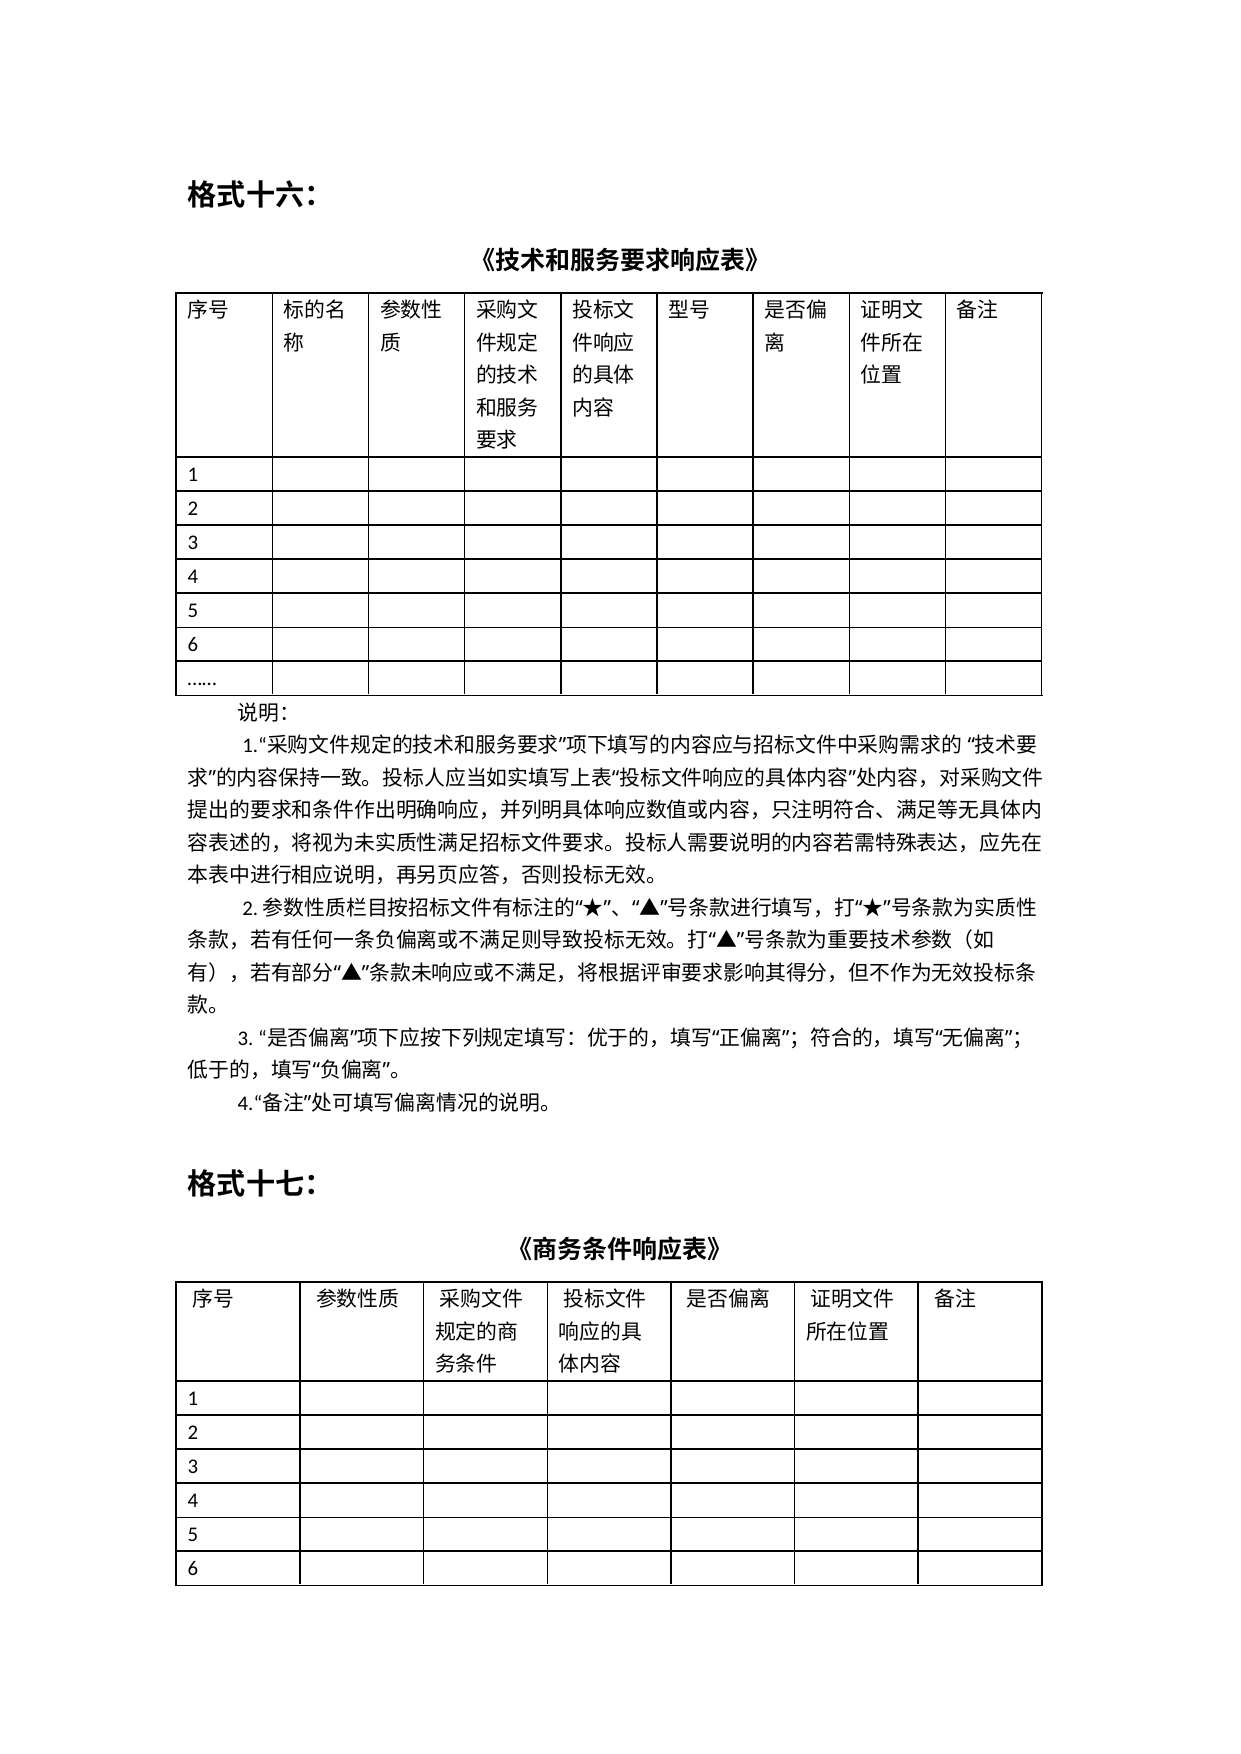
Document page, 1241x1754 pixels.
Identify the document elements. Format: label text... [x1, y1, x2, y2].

table_header 是否偏离 [754, 294, 849, 456]
table_cell [465, 628, 560, 660]
table_cell 4 [177, 1484, 299, 1516]
table_cell [795, 1552, 917, 1584]
table_cell [946, 628, 1041, 660]
table_cell [658, 492, 752, 524]
table_cell [562, 662, 656, 694]
table_cell 5 [177, 594, 272, 626]
table_cell [424, 1484, 547, 1516]
table_cell [850, 662, 945, 694]
table_cell 6 [177, 628, 272, 660]
table_cell [919, 1552, 1041, 1584]
table_cell [548, 1450, 670, 1482]
table_header 型号 [658, 294, 752, 456]
text 《商务条件响应表》 [187, 1216, 1053, 1281]
text 4.“备注”处可填写偏离情况的说明。 [187, 1086, 1053, 1118]
table_cell [369, 560, 464, 592]
table_cell [369, 628, 464, 660]
table_header 备注 [919, 1283, 1041, 1380]
table_cell [672, 1518, 794, 1550]
table_header 投标文件响应的具体内容 [562, 294, 656, 456]
table_cell [301, 1518, 423, 1550]
table_cell [465, 492, 560, 524]
table_cell [273, 560, 368, 592]
table_cell [273, 662, 368, 694]
table_cell [754, 526, 849, 558]
table_cell [658, 662, 752, 694]
table_cell [658, 526, 752, 558]
table_cell [946, 526, 1041, 558]
table_cell [672, 1416, 794, 1448]
text 2. 参数性质栏目按招标文件有标注的“★”、“▲”号条款进行填写，打“★”号条款为实质性条款，若有任何一条负偏离或不满足则导致投标无效。打“▲”号条款为重要技术参数（如有），若有部分“▲”条款未响应或不满足，将根据评审要求影响其得分，但不作为无效投标条款。 [187, 891, 1053, 1021]
table_cell [548, 1484, 670, 1516]
table_header 标的名称 [273, 294, 368, 456]
table_cell [919, 1416, 1041, 1448]
table_cell [465, 662, 560, 694]
table_cell [369, 594, 464, 626]
table_cell [850, 458, 945, 490]
table_header 参数性质 [301, 1283, 423, 1380]
table_cell [424, 1382, 547, 1414]
table_cell [850, 492, 945, 524]
table_cell [919, 1450, 1041, 1482]
table_cell [465, 560, 560, 592]
table_cell [672, 1382, 794, 1414]
table_cell [672, 1484, 794, 1516]
table_header 采购文件规定的商务条件 [424, 1283, 547, 1380]
table_cell 2 [177, 1416, 299, 1448]
table_cell [919, 1382, 1041, 1414]
table_cell [946, 492, 1041, 524]
table_cell [754, 628, 849, 660]
table_cell [424, 1552, 547, 1584]
table_cell [850, 526, 945, 558]
table_cell 5 [177, 1518, 299, 1550]
table_cell [465, 458, 560, 490]
table_header 序号 [177, 1283, 299, 1380]
table_cell [946, 560, 1041, 592]
table_cell [754, 458, 849, 490]
table_cell [658, 628, 752, 660]
table_cell [273, 628, 368, 660]
table_cell [658, 594, 752, 626]
table_cell [465, 526, 560, 558]
table_cell [465, 594, 560, 626]
table_cell [301, 1484, 423, 1516]
table_cell …… [177, 662, 272, 694]
table_cell [273, 526, 368, 558]
table_header 采购文件规定的技术和服务要求 [465, 294, 560, 456]
table_cell [301, 1450, 423, 1482]
table_cell [795, 1450, 917, 1482]
table_cell [754, 662, 849, 694]
table_header 序号 [177, 294, 272, 456]
table_cell [672, 1450, 794, 1482]
table_cell [850, 594, 945, 626]
table_cell [273, 458, 368, 490]
table_cell [562, 526, 656, 558]
text 格式十六： [187, 162, 1053, 227]
table_cell [548, 1518, 670, 1550]
table_cell [369, 662, 464, 694]
table_header 证明文件所在位置 [795, 1283, 917, 1380]
table_cell [369, 526, 464, 558]
table_header 投标文件响应的具体内容 [548, 1283, 670, 1380]
table_cell [919, 1484, 1041, 1516]
table_cell [273, 594, 368, 626]
table_cell [795, 1416, 917, 1448]
table_cell [946, 662, 1041, 694]
table_header 证明文件所在位置 [850, 294, 945, 456]
table_cell 3 [177, 526, 272, 558]
table_cell [301, 1552, 423, 1584]
table_cell [562, 628, 656, 660]
table_cell 1 [177, 458, 272, 490]
table_cell [754, 560, 849, 592]
table_cell [850, 628, 945, 660]
table_cell [946, 458, 1041, 490]
table_cell [424, 1450, 547, 1482]
table_cell [548, 1416, 670, 1448]
table_cell [548, 1382, 670, 1414]
table_cell [658, 458, 752, 490]
table_cell [548, 1552, 670, 1584]
table_cell [754, 594, 849, 626]
table_cell [562, 594, 656, 626]
table_cell [424, 1416, 547, 1448]
table_cell [919, 1518, 1041, 1550]
table_cell [672, 1552, 794, 1584]
table_cell [562, 492, 656, 524]
text 格式十七： [187, 1151, 1053, 1216]
table_cell [562, 560, 656, 592]
table_cell [795, 1382, 917, 1414]
table_cell [795, 1518, 917, 1550]
table_cell [424, 1518, 547, 1550]
table_cell [369, 458, 464, 490]
text 1.“采购文件规定的技术和服务要求”项下填写的内容应与招标文件中采购需求的 “技术要求”的内容保持一致。投标人应当如实填写上表“投标文件响应的具体内容”处内容，对采购文件提出的要求和条件作出明确响应，并列明具体响应数值或内容，只注明符合、满足等无具体内容表述的，将视为未实质性满足招标文件要求。投标人需要说明的内容若需特殊表达，应先在本表中进行相应说明，再另页应答，否则投标无效。 [187, 728, 1053, 891]
table_cell [562, 458, 656, 490]
table_cell 6 [177, 1552, 299, 1584]
table_cell 3 [177, 1450, 299, 1482]
table_cell [754, 492, 849, 524]
table_cell [369, 492, 464, 524]
table_cell [795, 1484, 917, 1516]
table_cell [273, 492, 368, 524]
table_cell [301, 1382, 423, 1414]
text 《技术和服务要求响应表》 [187, 227, 1053, 292]
table_header 备注 [946, 294, 1041, 456]
table_header 是否偏离 [672, 1283, 794, 1380]
table_cell [850, 560, 945, 592]
table_header 参数性质 [369, 294, 464, 456]
table_cell [658, 560, 752, 592]
text 3. “是否偏离”项下应按下列规定填写：优于的，填写“正偏离”；符合的，填写“无偏离”；低于的，填写“负偏离”。 [187, 1021, 1053, 1086]
table_cell [301, 1416, 423, 1448]
table_cell [946, 594, 1041, 626]
table_cell 1 [177, 1382, 299, 1414]
table_cell 4 [177, 560, 272, 592]
text 说明： [187, 696, 1053, 728]
table_cell 2 [177, 492, 272, 524]
